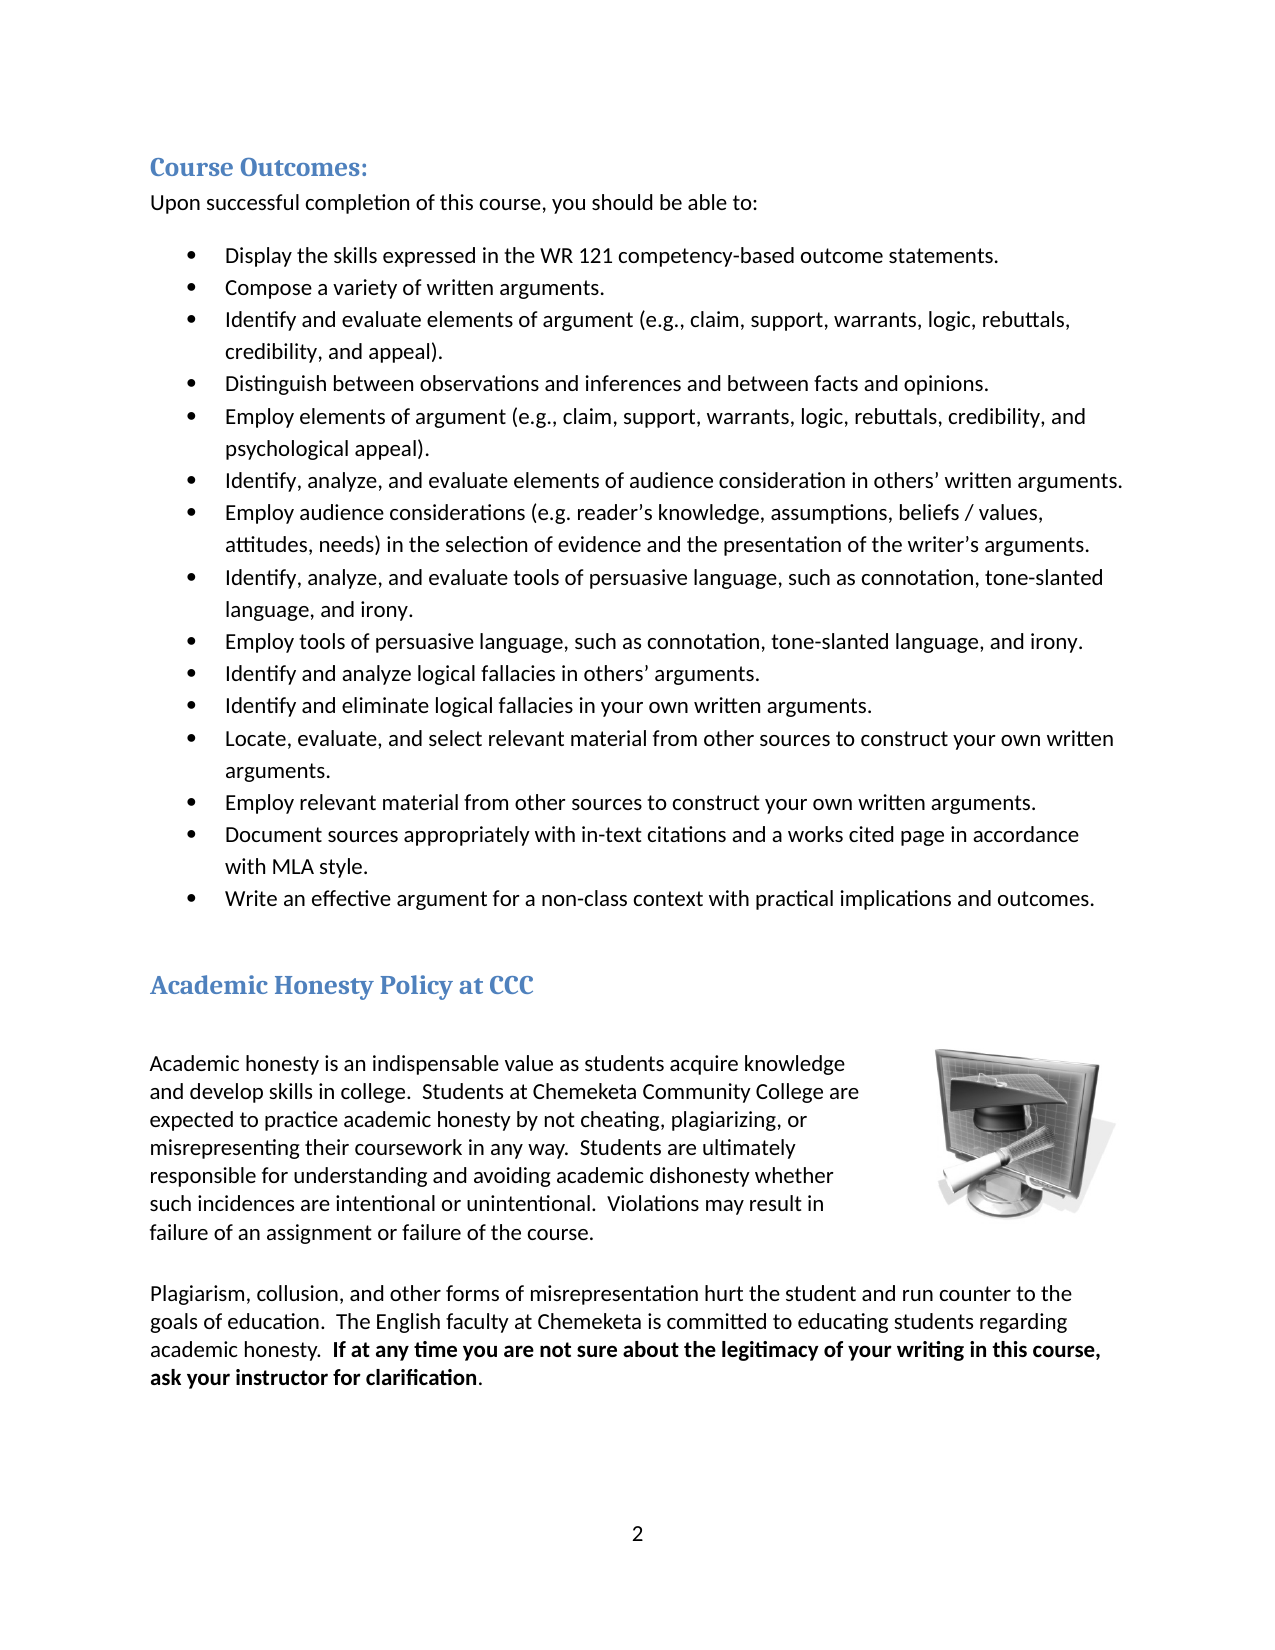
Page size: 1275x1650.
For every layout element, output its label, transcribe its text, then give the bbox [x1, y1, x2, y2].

list Compose a variety of written arguments. [187, 273, 1125, 301]
list Identify, analyze, and evaluate elements of audience consideration in others’ written arguments. [187, 466, 1125, 494]
list Identify, analyze, and evaluate tools of persuasive language, such as connotation, tone-slanted language, and irony. [187, 563, 1125, 623]
list Identify and evaluate elements of argument (e.g., claim, support, warrants, logic, rebuttals, credibility, and appeal). [187, 305, 1125, 365]
subtitle Course Outcomes: [150, 152, 1125, 183]
list Locate, evaluate, and select relevant material from other sources to construct your own written arguments. [187, 724, 1125, 784]
list Employ relevant material from other sources to construct your own written arguments. [187, 788, 1125, 816]
list Identify and eliminate logical fallacies in your own written arguments. [187, 691, 1125, 719]
text Upon successful completion of this course, you should be able to: [150, 188, 1125, 216]
list Display the skills expressed in the WR 121 competency-based outcome statements. [187, 241, 1125, 269]
list Employ audience considerations (e.g. reader’s knowledge, assumptions, beliefs / values, attitudes, needs) in the selection of evidence and the presentation of the writer’s arguments. [187, 498, 1125, 558]
list Document sources appropriately with in-text citations and a works cited page in accordance with MLA style. [187, 820, 1125, 880]
subtitle Academic Honesty Policy at CCC [150, 970, 1125, 1001]
list Employ tools of persuasive language, such as connotation, tone-slanted language, and irony. [187, 627, 1125, 655]
list Distinguish between observations and inferences and between facts and opinions. [187, 369, 1125, 398]
list Identify and analyze logical fallacies in others’ arguments. [187, 659, 1125, 687]
list Employ elements of argument (e.g., claim, support, warrants, logic, rebuttals, credibility, and psychological appeal). [187, 402, 1125, 462]
list Write an effective argument for a non-class context with practical implications and outcomes. [187, 884, 1125, 913]
text Plagiarism, collusion, and other forms of misrepresentation hurt the student and run counter to the goals of education. The English faculty at Chemeketa is committed to educating students regarding academic honesty. If at any time you are not sure about the legitimacy of your writing in this course, ask your instructor for clarification. [150, 1279, 1125, 1391]
